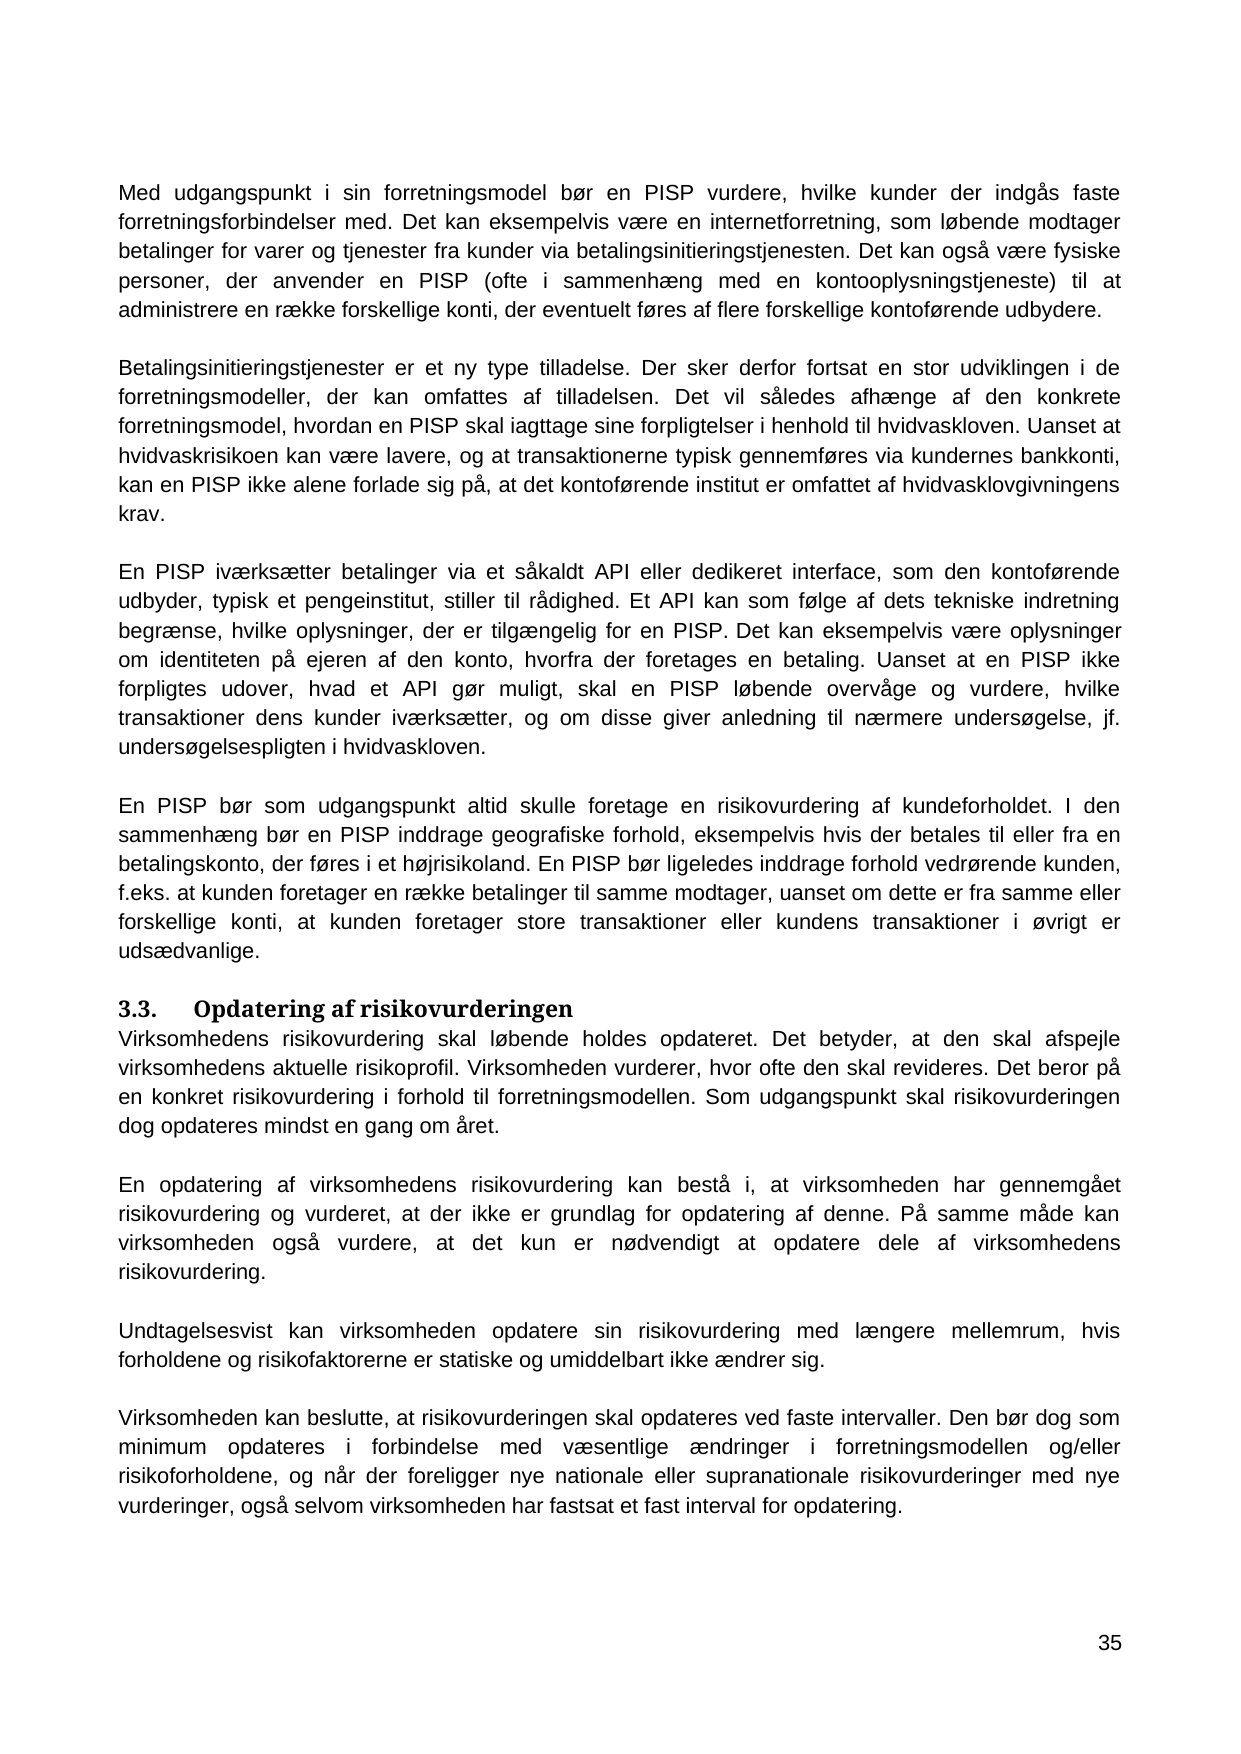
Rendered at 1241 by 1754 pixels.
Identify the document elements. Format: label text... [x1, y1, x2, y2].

subtitle Opdatering af risikovurderingen [118, 994, 1122, 1023]
text Undtagelsesvist kan virksomheden opdatere sin risikovurdering med længere mellemrum, hvis forholdene og risikofaktorerne er statiske og umiddelbart ikke ændrer sig. [118, 1315, 1122, 1373]
text Med udgangspunkt i sin forretningsmodel bør en PISP vurdere, hvilke kunder der indgås faste forretningsforbindelser med. Det kan eksempelvis være en internetforretning, som løbende modtager betalinger for varer og tjenester fra kunder via betalingsinitieringstjenesten. Det kan også være fysiske personer, der anvender en PISP (ofte i sammenhæng med en kontooplysningstjeneste) til at administrere en række forskellige konti, der eventuelt føres af flere forskellige kontoførende udbydere. [118, 177, 1122, 323]
text Betalingsinitieringstjenester er et ny type tilladelse. Der sker derfor fortsat en stor udviklingen i de forretningsmodeller, der kan omfattes af tilladelsen. Det vil således afhænge af den konkrete forretningsmodel, hvordan en PISP skal iagttage sine forpligtelser i henhold til hvidvaskloven. Uanset at hvidvaskrisikoen kan være lavere, og at transaktionerne typisk gennemføres via kundernes bankkonti, kan en PISP ikke alene forlade sig på, at det kontoførende institut er omfattet af hvidvasklovgivningens krav. [118, 352, 1122, 527]
text En PISP bør som udgangspunkt altid skulle foretage en risikovurdering af kundeforholdet. I den sammenhæng bør en PISP inddrage geografiske forhold, eksempelvis hvis der betales til eller fra en betalingskonto, der føres i et højrisikoland. En PISP bør ligeledes inddrage forhold vedrørende kunden, f.eks. at kunden foretager en række betalinger til samme modtager, uanset om dette er fra samme eller forskellige konti, at kunden foretager store transaktioner eller kundens transaktioner i øvrigt er udsædvanlige. [118, 790, 1122, 965]
text En opdatering af virksomhedens risikovurdering kan bestå i, at virksomheden har gennemgået risikovurdering og vurderet, at der ikke er grundlag for opdatering af denne. På samme måde kan virksomheden også vurdere, at det kun er nødvendigt at opdatere dele af virksomhedens risikovurdering. [118, 1169, 1122, 1286]
text Virksomhedens risikovurdering skal løbende holdes opdateret. Det betyder, at den skal afspejle virksomhedens aktuelle risikoprofil. Virksomheden vurderer, hvor ofte den skal revideres. Det beror på en konkret risikovurdering i forhold til forretningsmodellen. Som udgangspunkt skal risikovurderingen dog opdateres mindst en gang om året. [118, 1023, 1122, 1140]
text Virksomheden kan beslutte, at risikovurderingen skal opdateres ved faste intervaller. Den bør dog som minimum opdateres i forbindelse med væsentlige ændringer i forretningsmodellen og/eller risikoforholdene, og når der foreligger nye nationale eller supranationale risikovurderinger med nye vurderinger, også selvom virksomheden har fastsat et fast interval for opdatering. [118, 1402, 1122, 1519]
text En PISP iværksætter betalinger via et såkaldt API eller dedikeret interface, som den kontoførende udbyder, typisk et pengeinstitut, stiller til rådighed. Et API kan som følge af dets tekniske indretning begrænse, hvilke oplysninger, der er tilgængelig for en PISP. Det kan eksempelvis være oplysninger om identiteten på ejeren af den konto, hvorfra der foretages en betaling. Uanset at en PISP ikke forpligtes udover, hvad et API gør muligt, skal en PISP løbende overvåge og vurdere, hvilke transaktioner dens kunder iværksætter, og om disse giver anledning til nærmere undersøgelse, jf. undersøgelsespligten i hvidvaskloven. [118, 556, 1122, 761]
